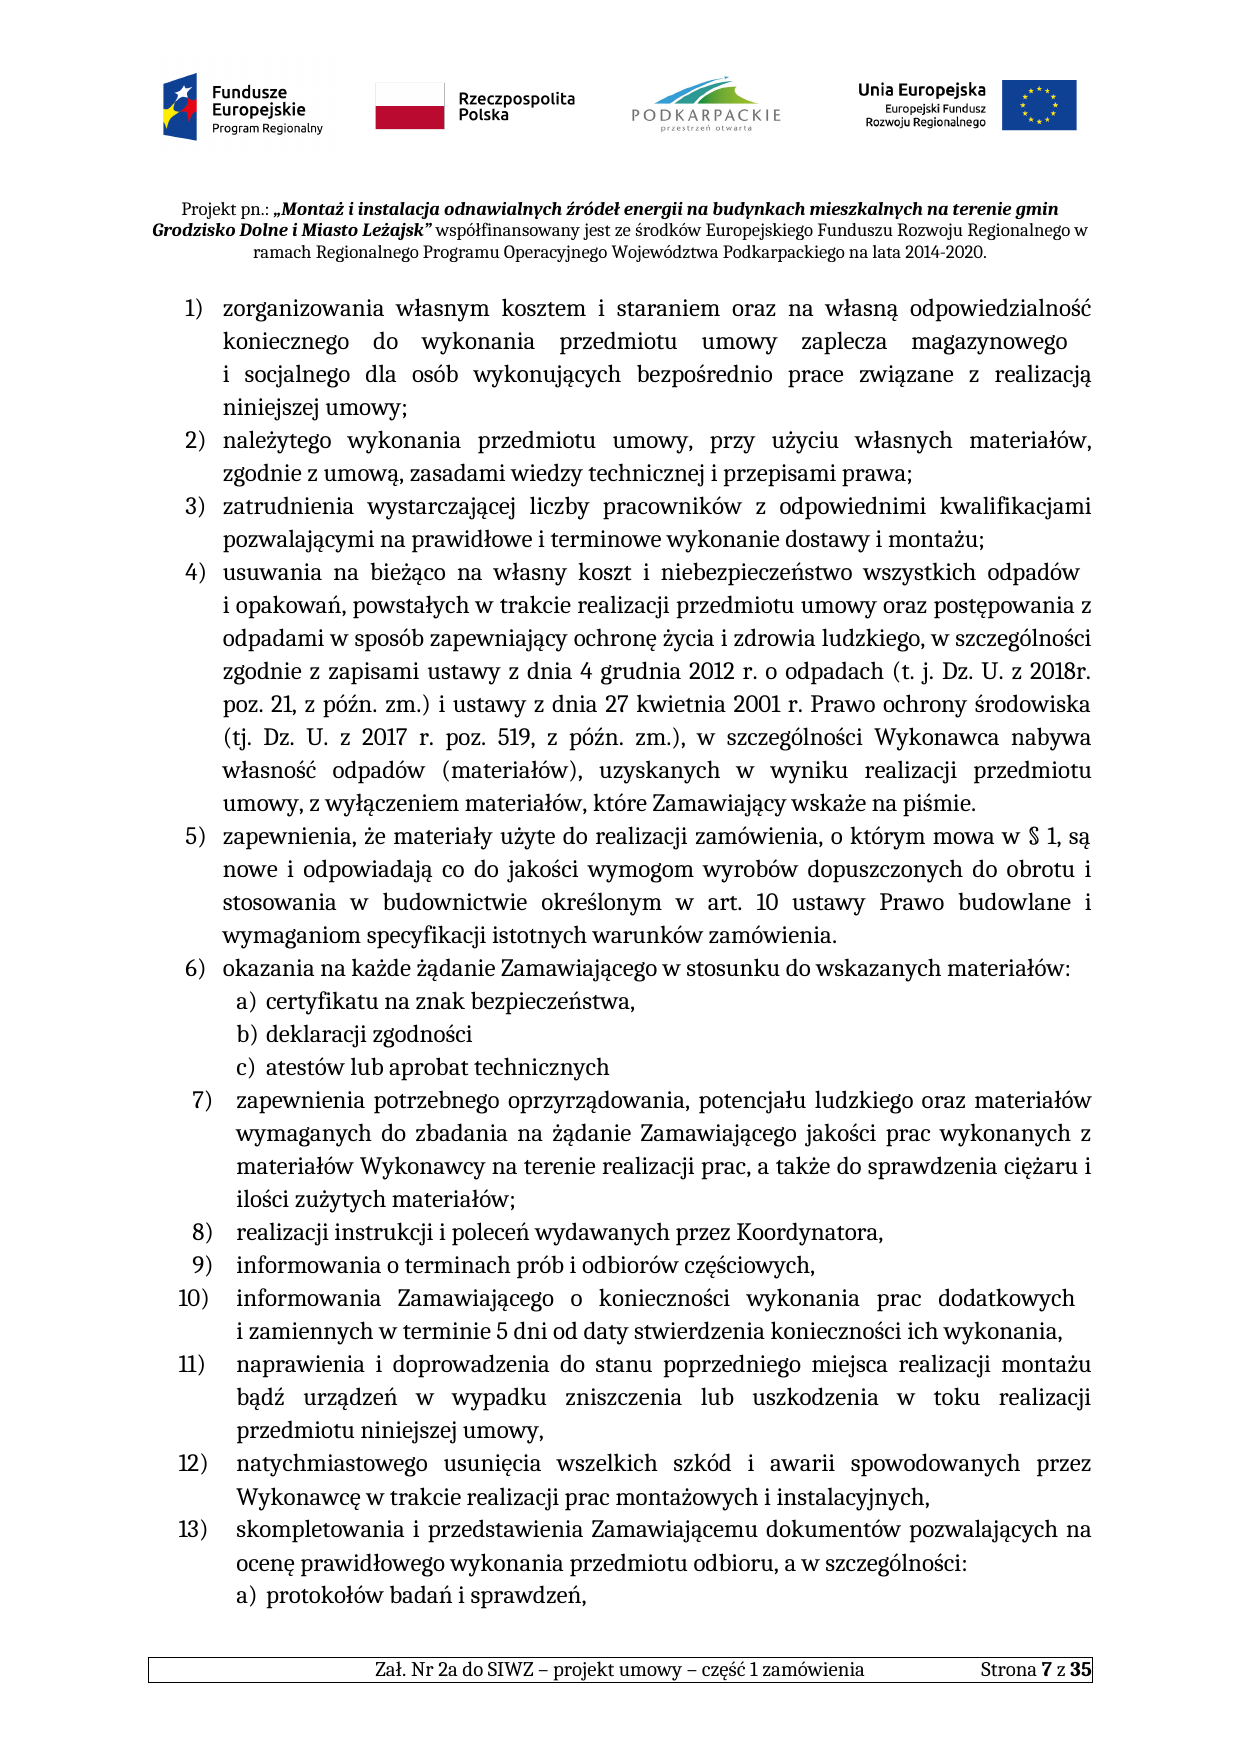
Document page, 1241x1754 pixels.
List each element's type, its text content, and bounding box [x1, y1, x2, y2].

picture [612, 56, 800, 152]
list deklaracji zgodności [236, 1020, 1093, 1049]
list usuwania na bieżąco na własny koszt i niebezpieczeństwo wszystkich odpadów i opakowań, powstałych w trakcie realizacji przedmiotu umowy oraz postępowania z odpadami w sposób zapewniający ochronę życia i zdrowia ludzkiego, w szczególności zgodnie z zapisami ustawy z dnia 4 grudnia 2012 r. o odpadach (t. j. Dz. U. z 2018r. poz. 21, z późn. zm.) i ustawy z dnia 27 kwietnia 2001 r. Prawo ochrony środowiska (tj. Dz. U. z 2017 r. poz. 519, z późn. zm.), w szczególności Wykonawca nabywa własność odpadów (materiałów), uzyskanych w wyniku realizacji przedmiotu umowy, z wyłączeniem materiałów, które Zamawiający wskaże na piśmie. [185, 558, 1093, 818]
list skompletowania i przedstawienia Zamawiającemu dokumentów pozwalających na ocenę prawidłowego wykonania przedmiotu odbioru, a w szczególności: [178, 1515, 1093, 1577]
list natychmiastowego usunięcia wszelkich szkód i awarii spowodowanych przez Wykonawcę w trakcie realizacji prac montażowych i instalacyjnych, [178, 1449, 1093, 1511]
list należytego wykonania przedmiotu umowy, przy użyciu własnych materiałów, zgodnie z umową, zasadami wiedzy technicznej i przepisami prawa; [185, 426, 1093, 487]
list zatrudnienia wystarczającej liczby pracowników z odpowiednimi kwalifikacjami pozwalającymi na prawidłowe i terminowe wykonanie dostawy i montażu; [185, 492, 1093, 553]
picture [360, 67, 590, 145]
list protokołów badań i sprawdzeń, [236, 1581, 1093, 1610]
list okazania na każde żądanie Zamawiającego w stosunku do wskazanych materiałów: [185, 954, 1093, 983]
list informowania Zamawiającego o konieczności wykonania prac dodatkowych i zamiennych w terminie 5 dni od daty stwierdzenia konieczności ich wykonania, [178, 1284, 1093, 1346]
list atestów lub aprobat technicznych [236, 1053, 1093, 1082]
picture [842, 62, 1094, 147]
list naprawienia i doprowadzenia do stanu poprzedniego miejsca realizacji montażu bądź urządzeń w wypadku zniszczenia lub uszkodzenia w toku realizacji przedmiotu niniejszej umowy, [178, 1350, 1093, 1445]
list zapewnienia potrzebnego oprzyrządowania, potencjału ludzkiego oraz materiałów wymaganych do zbadania na żądanie Zamawiającego jakości prac wykonanych z materiałów Wykonawcy na terenie realizacji prac, a także do sprawdzenia ciężaru i ilości zużytych materiałów; [192, 1086, 1093, 1214]
list realizacji instrukcji i poleceń wydawanych przez Koordynatora, [192, 1218, 1093, 1247]
picture [147, 56, 339, 157]
list zapewnienia, że materiały użyte do realizacji zamówienia, o którym mowa w § 1, są nowe i odpowiadają co do jakości wymogom wyrobów dopuszczonych do obrotu i stosowania w budownictwie określonym w art. 10 ustawy Prawo budowlane i wymaganiom specyfikacji istotnych warunków zamówienia. [185, 822, 1093, 950]
list certyfikatu na znak bezpieczeństwa, [236, 987, 1093, 1016]
list informowania o terminach prób i odbiorów częściowych, [192, 1251, 1093, 1280]
list zorganizowania własnym kosztem i staraniem oraz na własną odpowiedzialność koniecznego do wykonania przedmiotu umowy zaplecza magazynowego i socjalnego dla osób wykonujących bezpośrednio prace związane z realizacją niniejszej umowy; [185, 294, 1093, 421]
